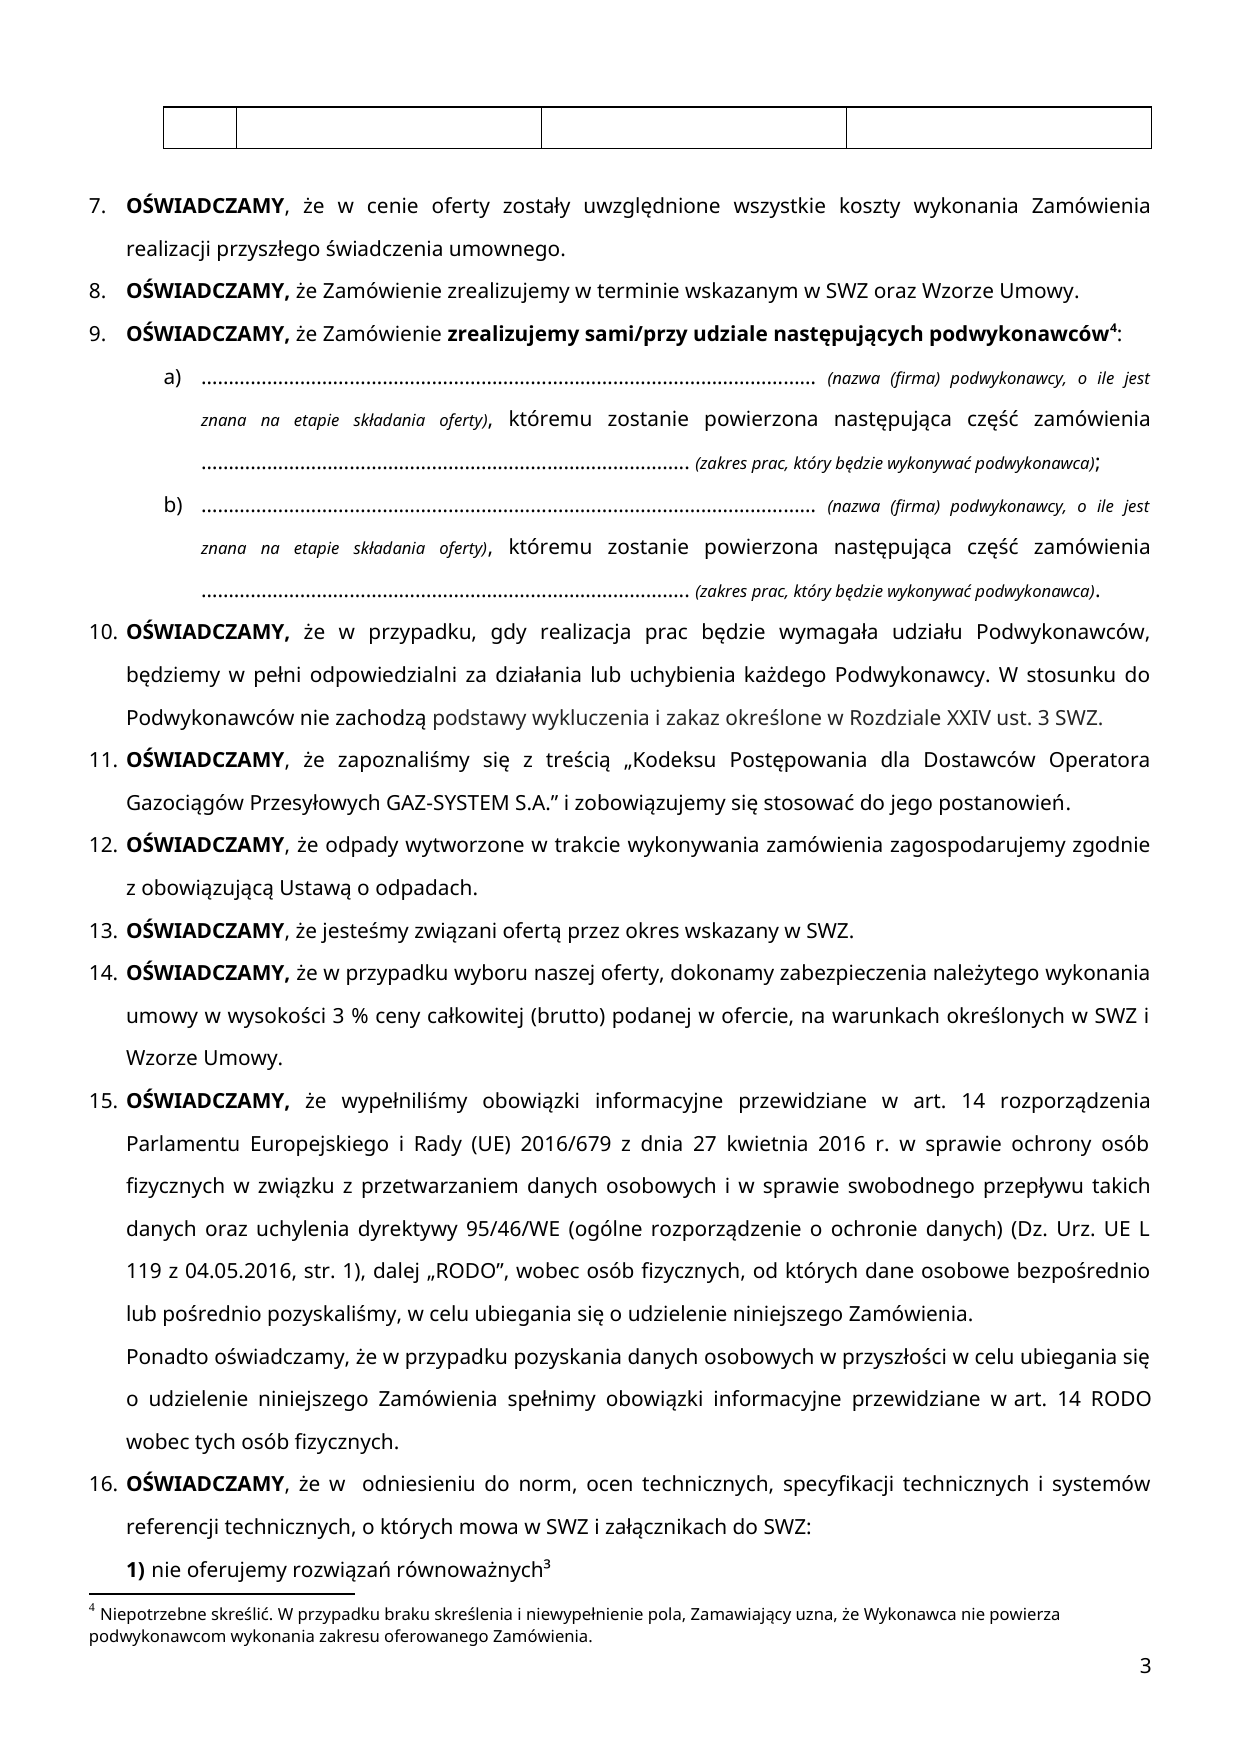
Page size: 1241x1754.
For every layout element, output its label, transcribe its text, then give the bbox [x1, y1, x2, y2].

table_cell [164, 108, 236, 148]
table_cell [542, 108, 846, 148]
list nie oferujemy rozwiązań równoważnych³ [126, 1555, 1152, 1583]
list ………………………………………………………………………….……………………… (nazwa (firma) podwykonawcy, o ile jest znana na etapie składania oferty), któremu zostanie powierzona następująca część zamówienia …………………………………………………………………………….. (zakres prac, który będzie wykonywać podwykonawca); [163, 362, 1152, 476]
list OŚWIADCZAMY, że zapoznaliśmy się z treścią „Kodeksu Postępowania dla Dostawców Operatora Gazociągów Przesyłowych GAZ-SYSTEM S.A.” i zobowiązujemy się stosować do jego postanowień. [89, 745, 1152, 816]
list OŚWIADCZAMY, że Zamówienie zrealizujemy w terminie wskazanym w SWZ oraz Wzorze Umowy. [89, 277, 1152, 305]
list OŚWIADCZAMY, że odpady wytworzone w trakcie wykonywania zamówienia zagospodarujemy zgodnie z obowiązującą Ustawą o odpadach. [89, 831, 1152, 902]
list OŚWIADCZAMY, że jesteśmy związani ofertą przez okres wskazany w SWZ. [89, 916, 1152, 944]
list OŚWIADCZAMY, że w odniesieniu do norm, ocen technicznych, specyfikacji technicznych i systemów referencji technicznych, o których mowa w SWZ i załącznikach do SWZ: [89, 1469, 1152, 1541]
list OŚWIADCZAMY, że wypełniliśmy obowiązki informacyjne przewidziane w art. 14 rozporządzenia Parlamentu Europejskiego i Rady (UE) 2016/679 z dnia 27 kwietnia 2016 r. w sprawie ochrony osób fizycznych w związku z przetwarzaniem danych osobowych i w sprawie swobodnego przepływu takich danych oraz uchylenia dyrektywy 95/46/WE (ogólne rozporządzenie o ochronie danych) (Dz. Urz. UE L 119 z 04.05.2016, str. 1), dalej „RODO”, wobec osób fizycznych, od których dane osobowe bezpośrednio lub pośrednio pozyskaliśmy, w celu ubiegania się o udzielenie niniejszego Zamówienia. [89, 1086, 1152, 1328]
list OŚWIADCZAMY, że w cenie oferty zostały uwzględnione wszystkie koszty wykonania Zamówienia realizacji przyszłego świadczenia umownego. [89, 191, 1152, 262]
table_cell [237, 108, 541, 148]
list OŚWIADCZAMY, że w przypadku, gdy realizacja prac będzie wymagała udziału Podwykonawców, będziemy w pełni odpowiedzialni za działania lub uchybienia każdego Podwykonawcy. W stosunku do Podwykonawców nie zachodzą podstawy wykluczenia i zakaz określone w Rozdziale XXIV ust. 3 SWZ. [89, 617, 1152, 731]
list OŚWIADCZAMY, że Zamówienie zrealizujemy sami/przy udziale następujących podwykonawców: [89, 319, 1152, 348]
list OŚWIADCZAMY, że w przypadku wyboru naszej oferty, dokonamy zabezpieczenia należytego wykonania umowy w wysokości 3 % ceny całkowitej (brutto) podanej w ofercie, na warunkach określonych w SWZ i Wzorze Umowy. [89, 958, 1152, 1072]
list ………………………………………………………………………….……………………… (nazwa (firma) podwykonawcy, o ile jest znana na etapie składania oferty), któremu zostanie powierzona następująca część zamówienia …………………………………………………………………………….. (zakres prac, który będzie wykonywać podwykonawca). [163, 490, 1152, 603]
table_cell [847, 108, 1151, 148]
text Ponadto oświadczamy, że w przypadku pozyskania danych osobowych w przyszłości w celu ubiegania się o udzielenie niniejszego Zamówienia spełnimy obowiązki informacyjne przewidziane w art. 14 RODO wobec tych osób fizycznych. [126, 1342, 1152, 1455]
